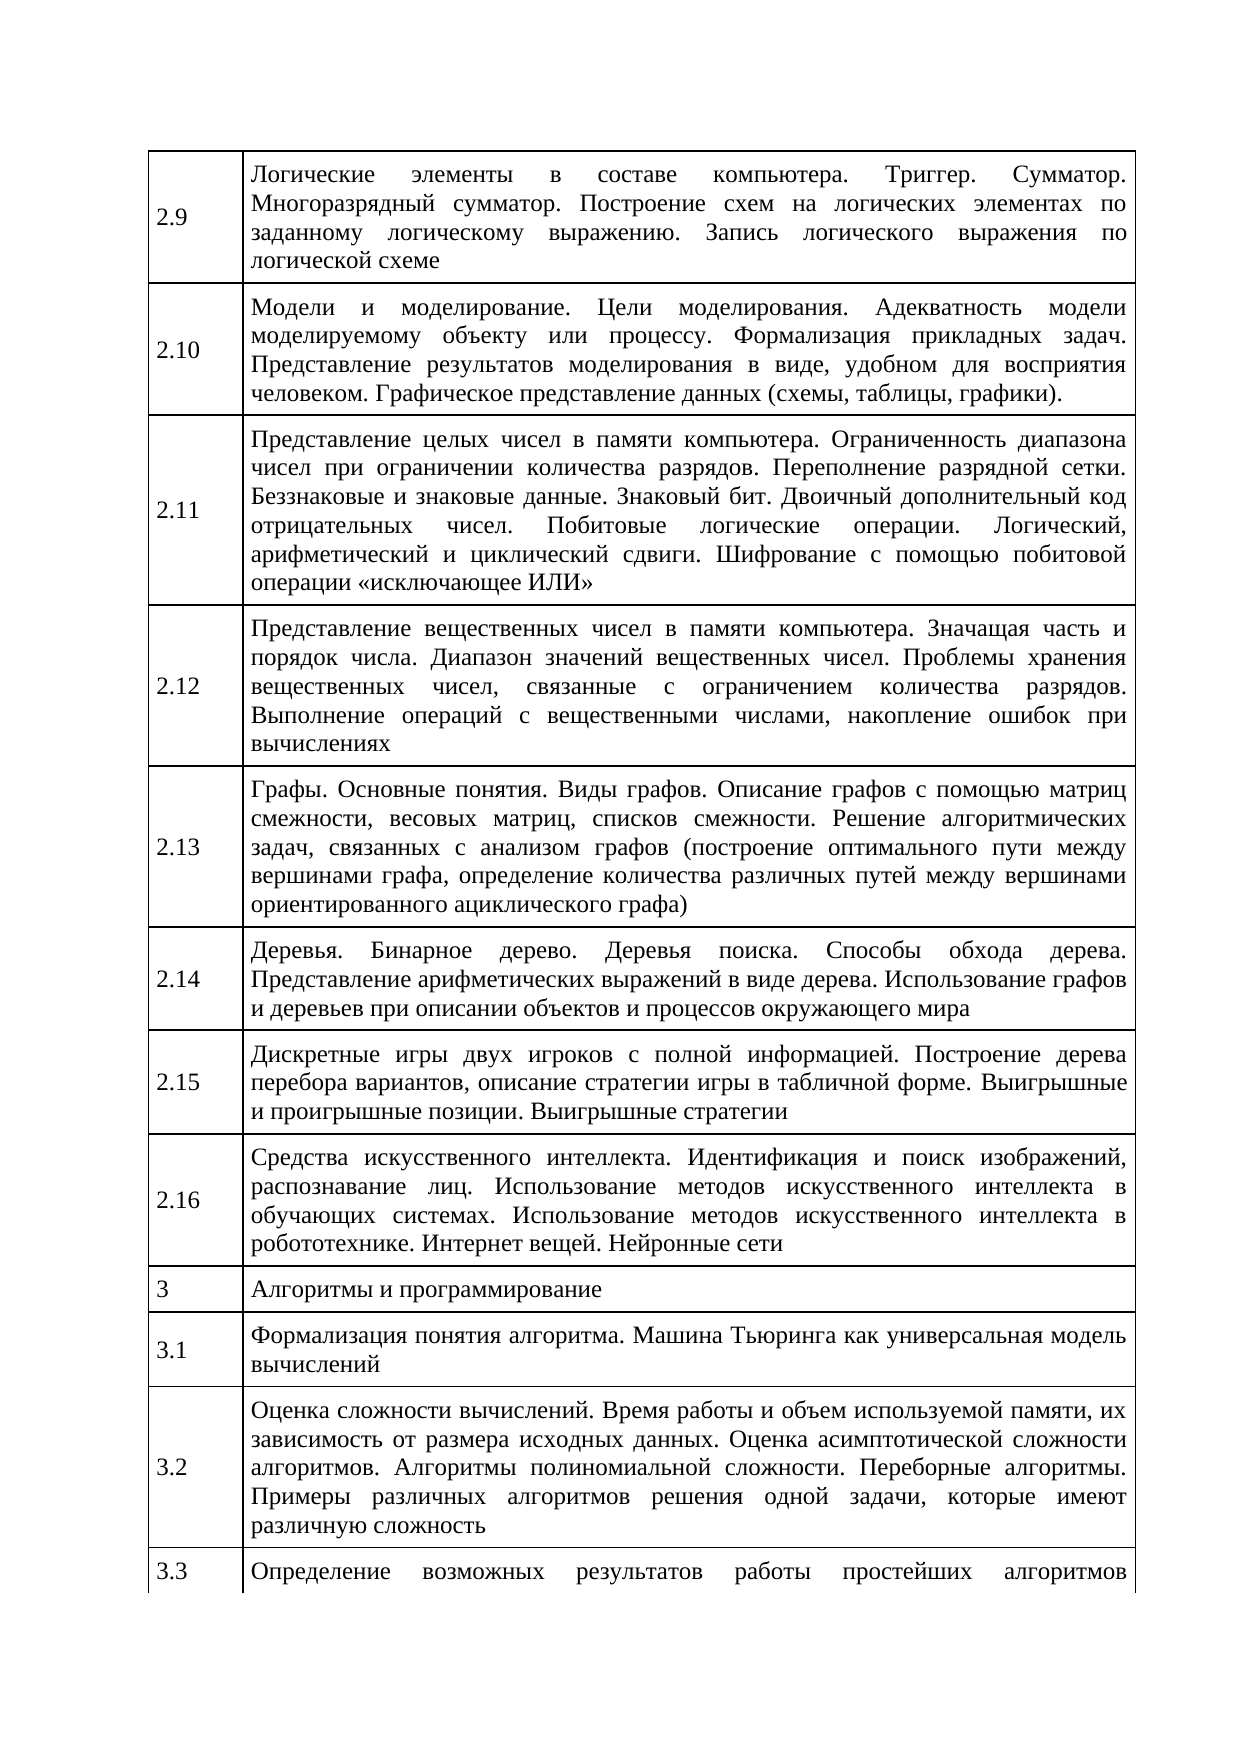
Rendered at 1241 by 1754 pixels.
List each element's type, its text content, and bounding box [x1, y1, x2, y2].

table_cell 2.9 [149, 152, 242, 282]
table_cell Представление целых чисел в памяти компьютера. Ограниченность диапазона чисел при ограничении количества разрядов. Переполнение разрядной сетки. Беззнаковые и знаковые данные. Знаковый бит. Двоичный дополнительный код отрицательных чисел. Побитовые логические операции. Логический, арифметический и циклический сдвиги. Шифрование с помощью побитовой операции «исключающее ИЛИ» [244, 416, 1135, 604]
table_cell 2.10 [149, 284, 242, 414]
table_cell Модели и моделирование. Цели моделирования. Адекватность модели моделируемому объекту или процессу. Формализация прикладных задач. Представление результатов моделирования в виде, удобном для восприятия человеком. Графическое представление данных (схемы, таблицы, графики). [244, 284, 1135, 414]
table_cell Дискретные игры двух игроков с полной информацией. Построение дерева перебора вариантов, описание стратегии игры в табличной форме. Выигрышные и проигрышные позиции. Выигрышные стратегии [244, 1031, 1135, 1133]
table_cell Формализация понятия алгоритма. Машина Тьюринга как универсальная модель вычислений [244, 1313, 1135, 1386]
table_cell 2.14 [149, 928, 242, 1029]
table_cell 3.1 [149, 1313, 242, 1386]
table_cell Оценка сложности вычислений. Время работы и объем используемой памяти, их зависимость от размера исходных данных. Оценка асимптотической сложности алгоритмов. Алгоритмы полиномиальной сложности. Переборные алгоритмы. Примеры различных алгоритмов решения одной задачи, которые имеют различную сложность [244, 1387, 1135, 1547]
table_cell 3 [149, 1267, 242, 1311]
table_cell 2.12 [149, 606, 242, 765]
table_cell Логические элементы в составе компьютера. Триггер. Сумматор. Многоразрядный сумматор. Построение схем на логических элементах по заданному логическому выражению. Запись логического выражения по логической схеме [244, 152, 1135, 282]
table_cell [244, 1548, 1135, 1592]
table_cell Алгоритмы и программирование [244, 1267, 1135, 1311]
table_cell 2.11 [149, 416, 242, 604]
table_cell 3.3 [149, 1548, 242, 1592]
table_cell 3.2 [149, 1387, 242, 1547]
table_cell Деревья. Бинарное дерево. Деревья поиска. Способы обхода дерева. Представление арифметических выражений в виде дерева. Использование графов и деревьев при описании объектов и процессов окружающего мира [244, 928, 1135, 1029]
table_cell 2.15 [149, 1031, 242, 1133]
table_cell Представление вещественных чисел в памяти компьютера. Значащая часть и порядок числа. Диапазон значений вещественных чисел. Проблемы хранения вещественных чисел, связанные с ограничением количества разрядов. Выполнение операций с вещественными числами, накопление ошибок при вычислениях [244, 606, 1135, 765]
table_cell Средства искусственного интеллекта. Идентификация и поиск изображений, распознавание лиц. Использование методов искусственного интеллекта в обучающих системах. Использование методов искусственного интеллекта в робототехнике. Интернет вещей. Нейронные сети [244, 1135, 1135, 1265]
table_cell Графы. Основные понятия. Виды графов. Описание графов с помощью матриц смежности, весовых матриц, списков смежности. Решение алгоритмических задач, связанных с анализом графов (построение оптимального пути между вершинами графа, определение количества различных путей между вершинами ориентированного ациклического графа) [244, 767, 1135, 926]
table_cell 2.13 [149, 767, 242, 926]
table_cell 2.16 [149, 1135, 242, 1265]
